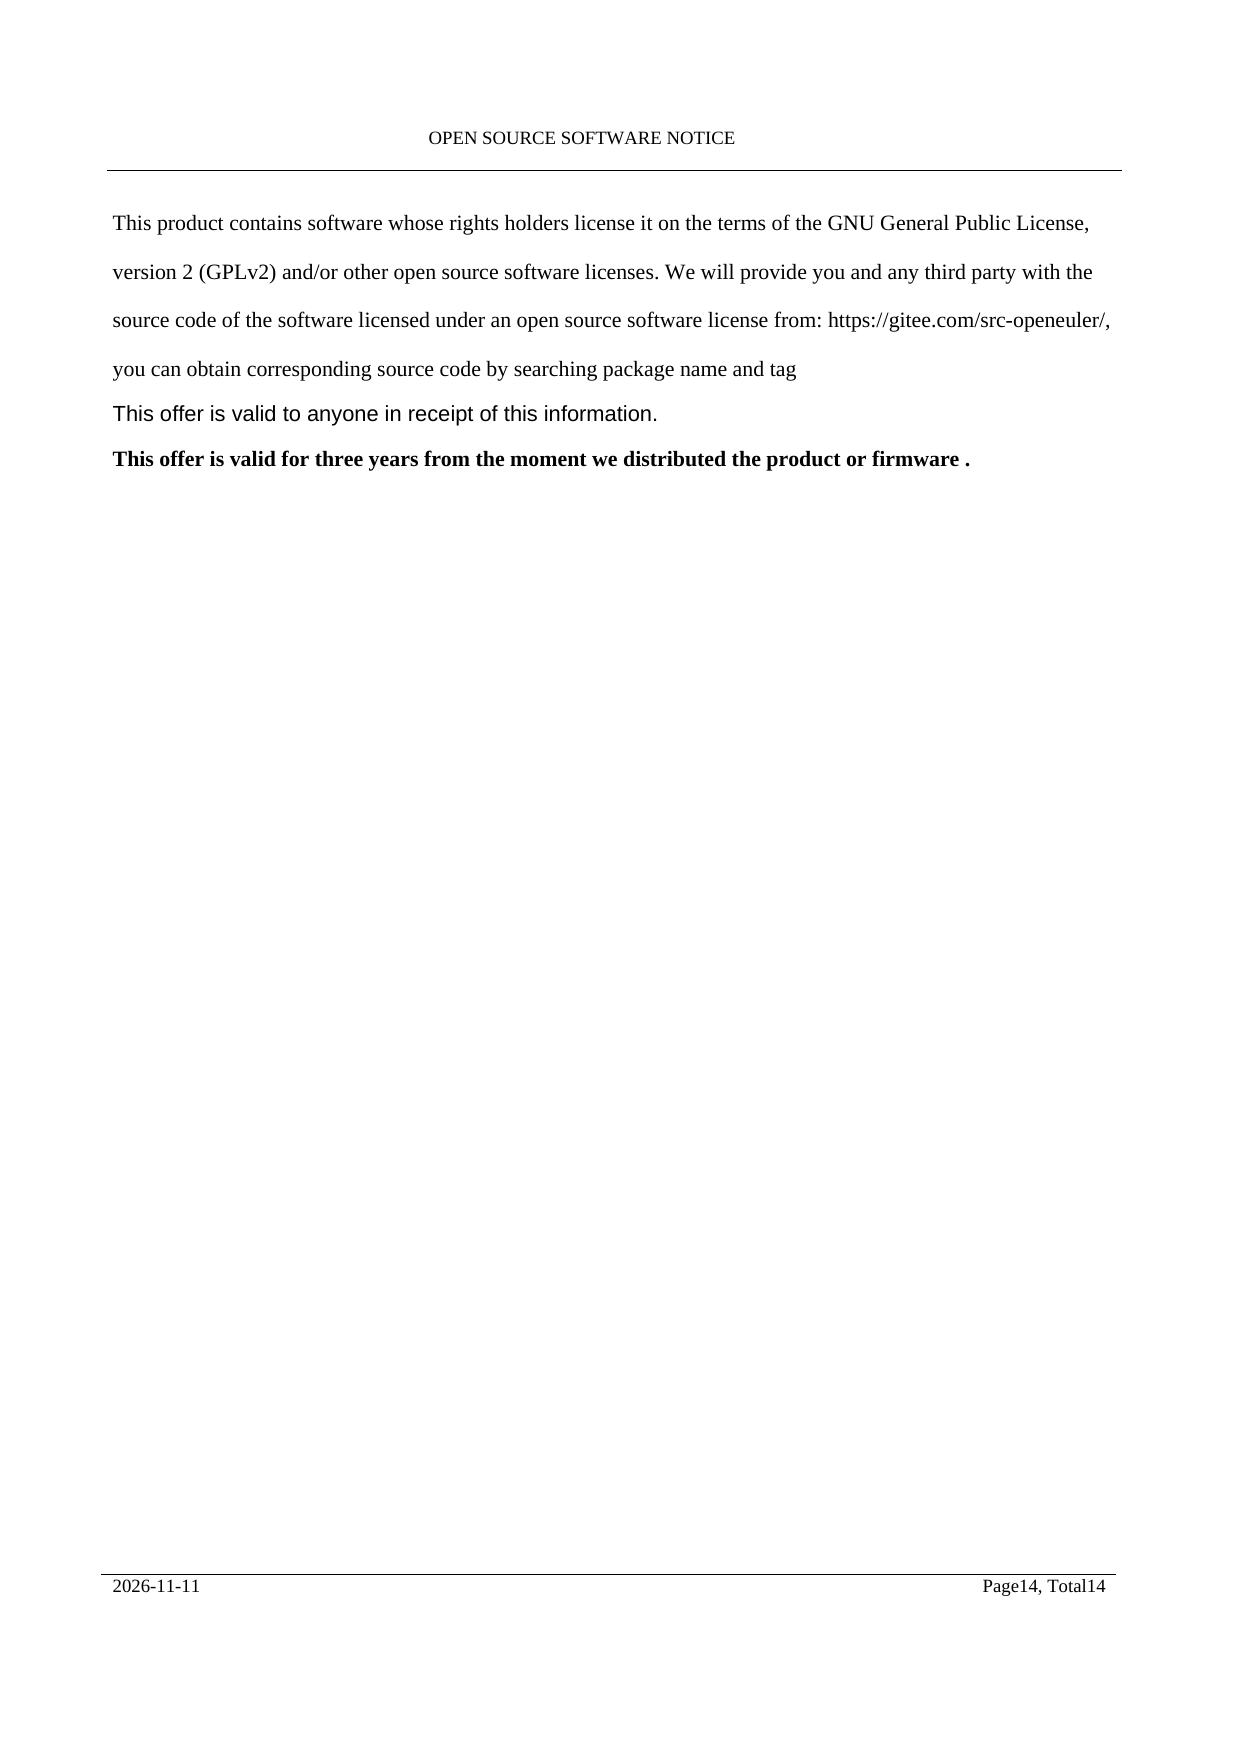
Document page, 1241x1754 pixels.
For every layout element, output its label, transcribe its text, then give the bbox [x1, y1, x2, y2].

text This product contains software whose rights holders license it on the terms of the GNU General Public License, version 2 (GPLv2) and/or other open source software licenses. We will provide you and any third party with the source code of the software licensed under an open source software license from: https://gitee.com/src-openeuler/, you can obtain corresponding source code by searching package name and tag [112, 206, 1128, 385]
text This offer is valid to anyone in receipt of this information. [112, 398, 1128, 430]
text This offer is valid for three years from the moment we distributed the product or firmware . [112, 443, 1128, 475]
